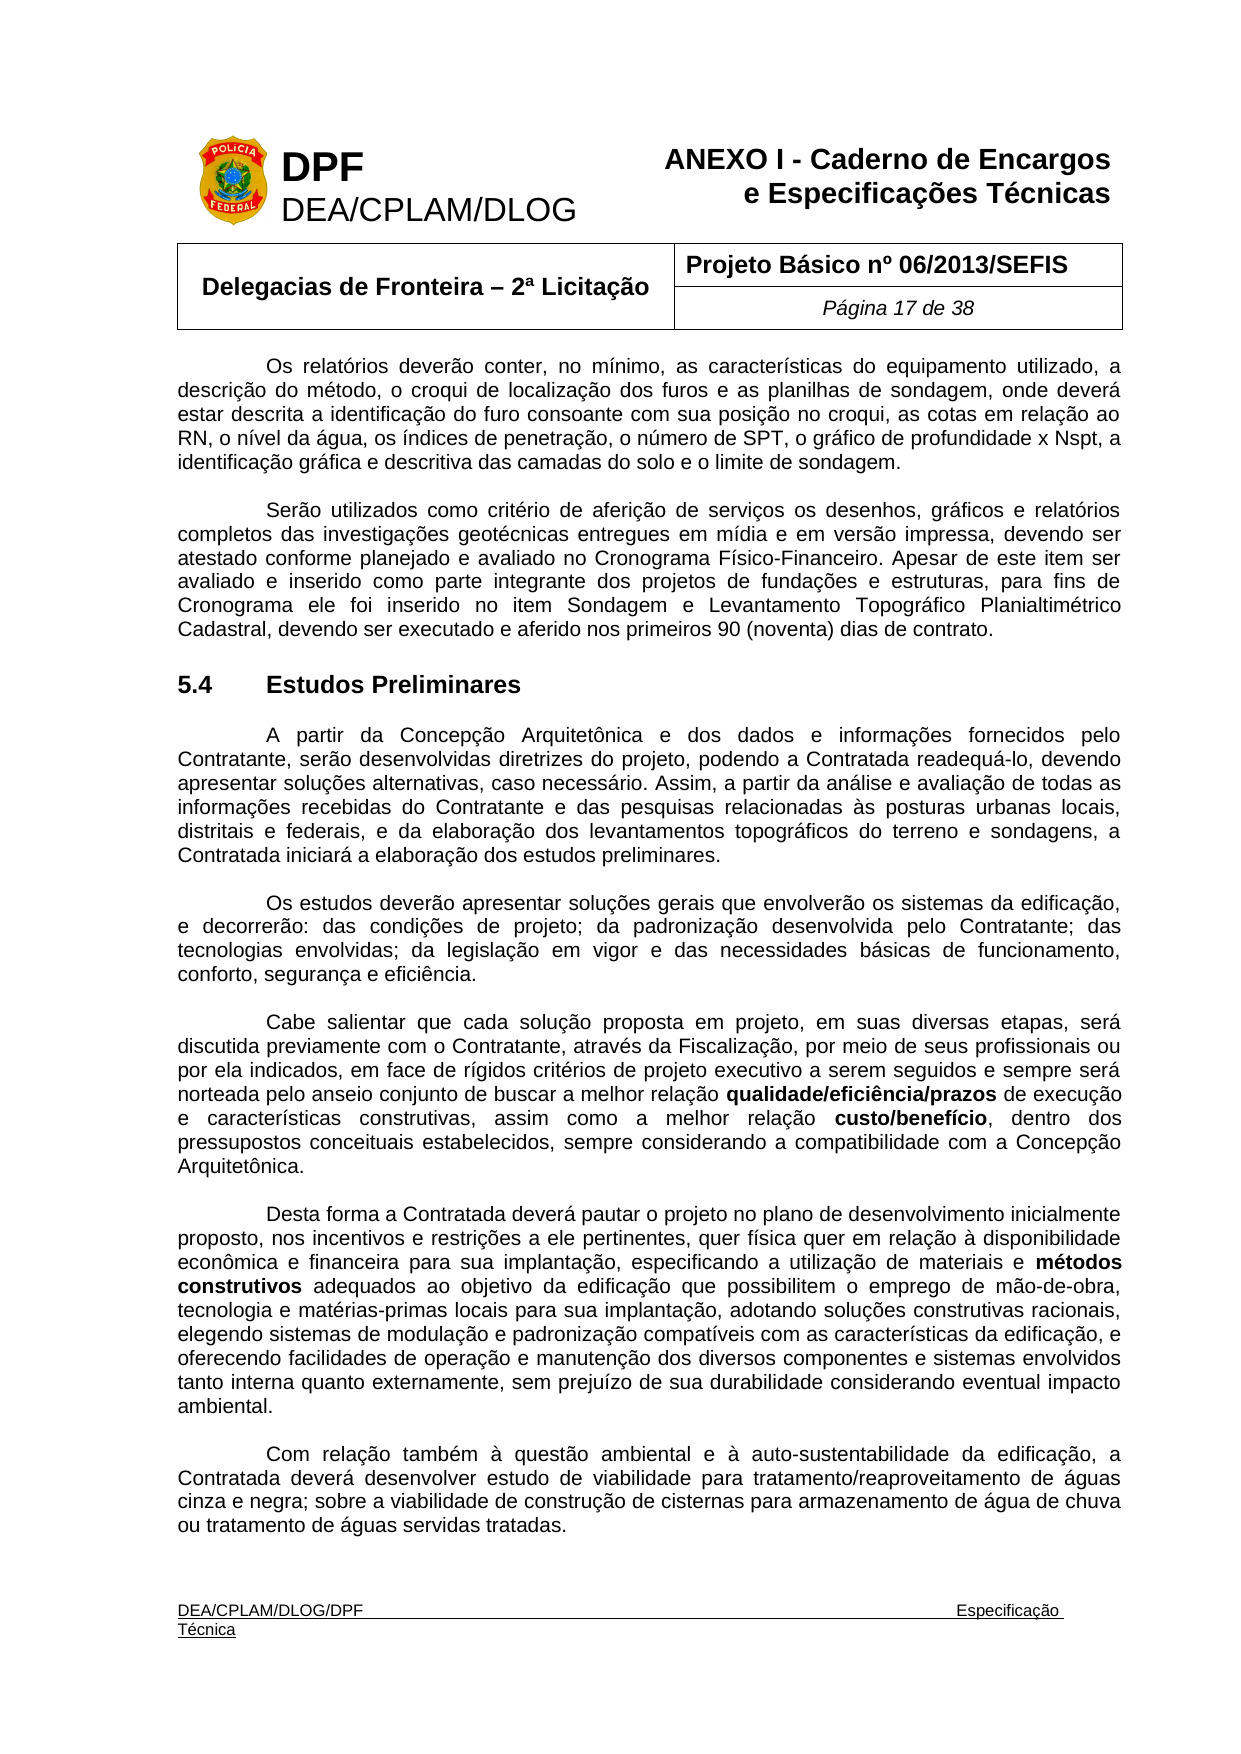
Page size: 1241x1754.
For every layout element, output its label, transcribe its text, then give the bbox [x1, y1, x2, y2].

text Cabe salientar que cada solução proposta em projeto, em suas diversas etapas, será discutida previamente com o Contratante, através da Fiscalização, por meio de seus profissionais ou por ela indicados, em face de rígidos critérios de projeto executivo a serem seguidos e sempre será norteada pelo anseio conjunto de buscar a melhor relação qualidade/eficiência/prazos de execução e características construtivas, assim como a melhor relação custo/benefício, dentro dos pressupostos conceituais estabelecidos, sempre considerando a compatibilidade com a Concepção Arquitetônica. [177, 1010, 1122, 1178]
text A partir da Concepção Arquitetônica e dos dados e informações fornecidos pelo Contratante, serão desenvolvidas diretrizes do projeto, podendo a Contratada readequá-lo, devendo apresentar soluções alternativas, caso necessário. Assim, a partir da análise e avaliação de todas as informações recebidas do Contratante e das pesquisas relacionadas às posturas urbanas locais, distritais e federais, e da elaboração dos levantamentos topográficos do terreno e sondagens, a Contratada iniciará a elaboração dos estudos preliminares. [177, 723, 1122, 866]
text Os estudos deverão apresentar soluções gerais que envolverão os sistemas da edificação, e decorrerão: das condições de projeto; da padronização desenvolvida pelo Contratante; das tecnologias envolvidas; da legislação em vigor e das necessidades básicas de funcionamento, conforto, segurança e eficiência. [177, 890, 1122, 986]
text Serão utilizados como critério de aferição de serviços os desenhos, gráficos e relatórios completos das investigações geotécnicas entregues em mídia e em versão impressa, devendo ser atestado conforme planejado e avaliado no Cronograma Físico-Financeiro. Apesar de este item ser avaliado e inserido como parte integrante dos projetos de fundações e estruturas, para fins de Cronograma ele foi inserido no item Sondagem e Levantamento Topográfico Planialtimétrico Cadastral, devendo ser executado e aferido nos primeiros 90 (noventa) dias de contrato. [177, 497, 1122, 641]
text Com relação também à questão ambiental e à auto-sustentabilidade da edificação, a Contratada deverá desenvolver estudo de viabilidade para tratamento/reaproveitamento de águas cinza e negra; sobre a viabilidade de construção de cisternas para armazenamento de água de chuva ou tratamento de águas servidas tratadas. [177, 1441, 1122, 1537]
text Os relatórios deverão conter, no mínimo, as características do equipamento utilizado, a descrição do método, o croqui de localização dos furos e as planilhas de sondagem, onde deverá estar descrita a identificação do furo consoante com sua posição no croqui, as cotas em relação ao RN, o nível da água, os índices de penetração, o número de SPT, o gráfico de profundidade x Nspt, a identificação gráfica e descritiva das camadas do solo e o limite de sondagem. [177, 354, 1122, 473]
picture [198, 133, 269, 226]
text Desta forma a Contratada deverá pautar o projeto no plano de desenvolvimento inicialmente proposto, nos incentivos e restrições a ele pertinentes, quer física quer em relação à disponibilidade econômica e financeira para sua implantação, especificando a utilização de materiais e métodos construtivos adequados ao objetivo da edificação que possibilitem o emprego de mão-de-obra, tecnologia e matérias-primas locais para sua implantação, adotando soluções construtivas racionais, elegendo sistemas de modulação e padronização compatíveis com as características da edificação, e oferecendo facilidades de operação e manutenção dos diversos componentes e sistemas envolvidos tanto interna quanto externamente, sem prejuízo de sua durabilidade considerando eventual impacto ambiental. [177, 1202, 1122, 1417]
text 5.4 Estudos Preliminares [177, 670, 1122, 699]
